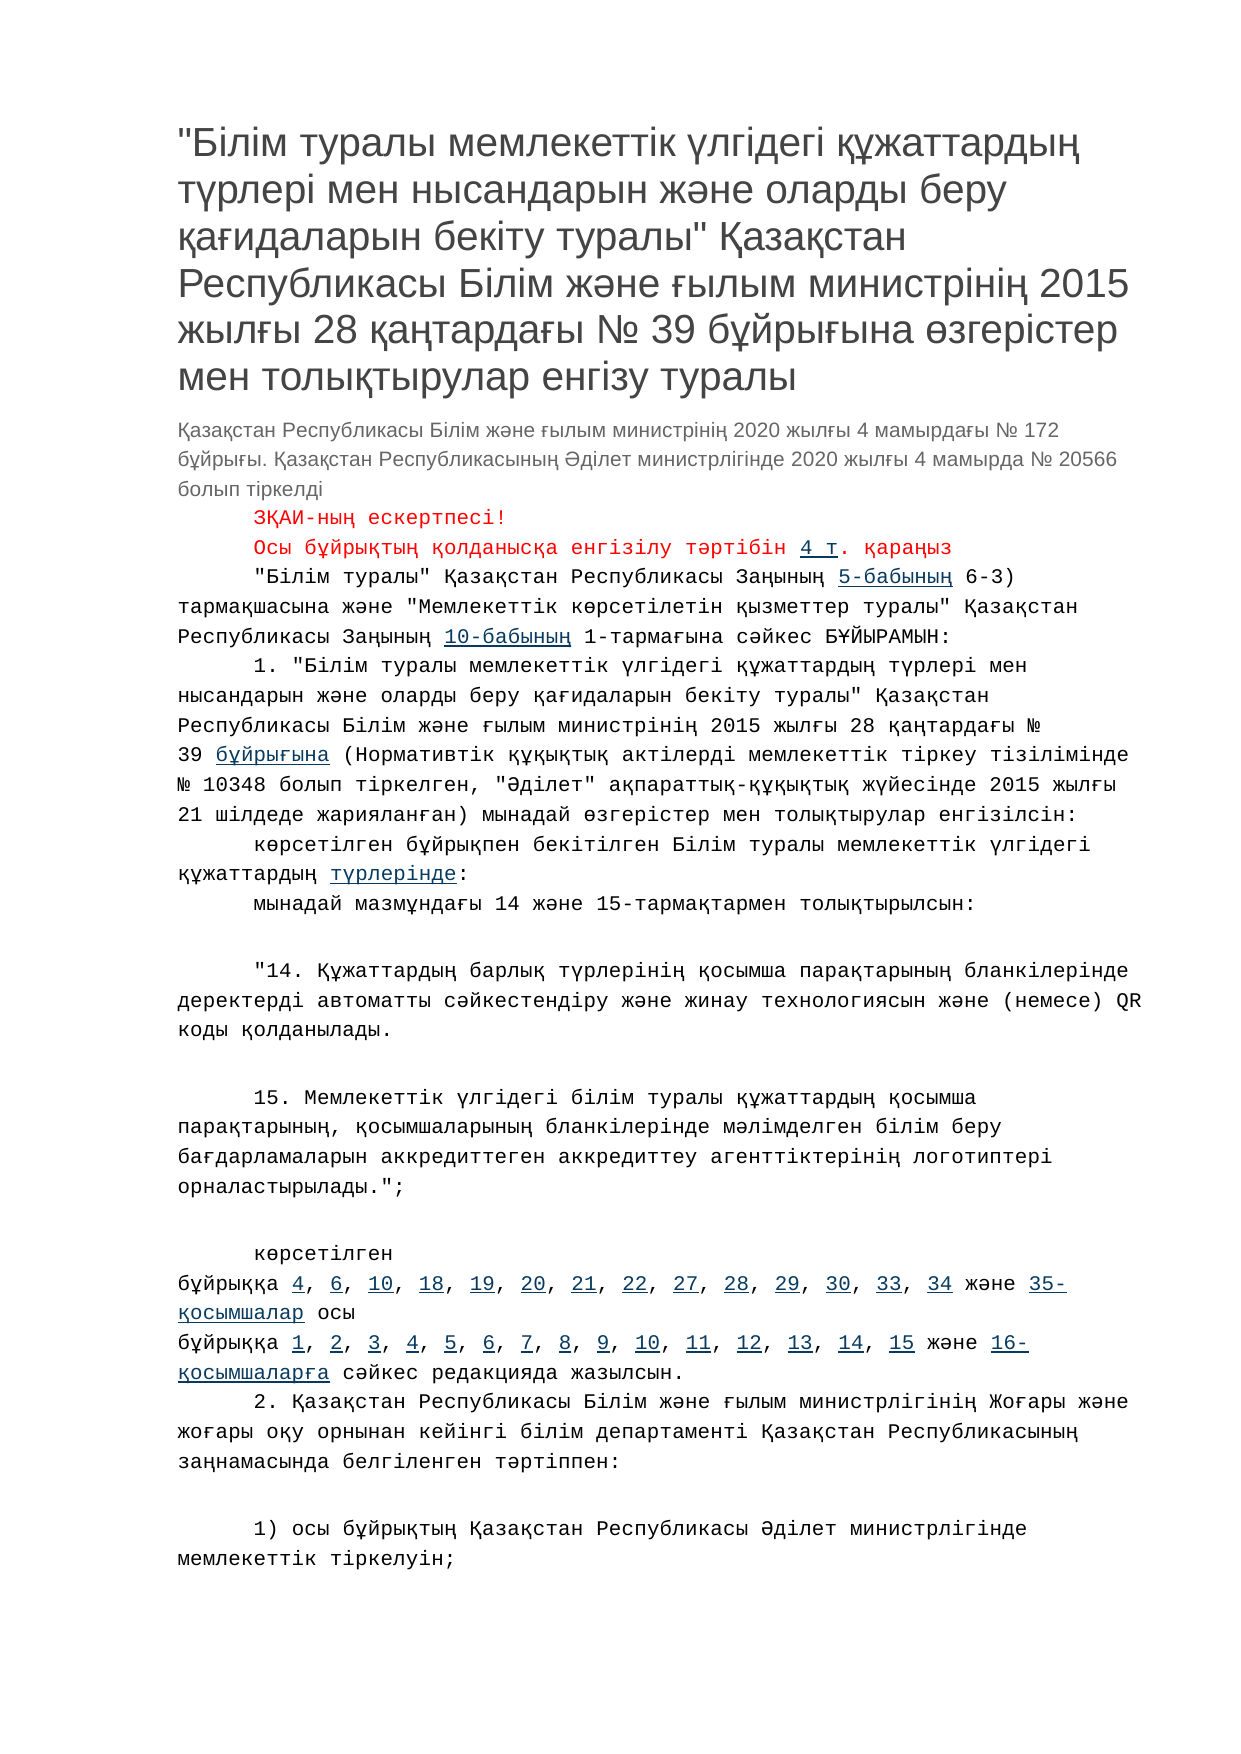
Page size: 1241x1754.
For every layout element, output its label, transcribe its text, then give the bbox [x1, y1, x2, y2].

text көрсетілген бұйрыққа 4, 6, 10, 18, 19, 20, 21, 22, 27, 28, 29, 30, 33, 34 және 35-қосымшалар осы бұйрыққа 1, 2, 3, 4, 5, 6, 7, 8, 9, 10, 11, 12, 13, 14, 15 және 16-қосымшаларға сәйкес редакцияда жазылсын. [177, 1237, 1152, 1385]
text мынадай мазмұндағы 14 және 15-тармақтармен толықтырылсын: [177, 887, 1152, 917]
text "14. Құжаттардың барлық түрлерінің қосымша парақтарының бланкілерінде деректерді автоматты сәйкестендіру және жинау технологиясын және (немесе) QR коды қолданылады. [177, 954, 1152, 1043]
text "Білім туралы мемлекеттік үлгідегі құжаттардың түрлері мен нысандарын және оларды беру қағидаларын бекіту туралы" Қазақстан Республикасы Білім және ғылым министрінің 2015 жылғы 28 қаңтардағы № 39 бұйрығына өзгерістер мен толықтырулар енгізу туралы [177, 118, 1152, 399]
text "Білім туралы" Қазақстан Республикасы Заңының 5-бабының 6-3) тармақшасына және "Мемлекеттік көрсетілетін қызметтер туралы" Қазақстан Республикасы Заңының 10-бабының 1-тармағына сәйкес БҰЙЫРАМЫН: [177, 560, 1152, 649]
text 1) осы бұйрықтың Қазақстан Республикасы Әділет министрлігінде мемлекеттік тіркелуін; [177, 1512, 1152, 1571]
text ЗҚАИ-ның ескертпесі! Осы бұйрықтың қолданысқа енгізілу тәртібін 4 т. қараңыз [177, 501, 1152, 560]
text 2. Қазақстан Республикасы Білім және ғылым министрлігінің Жоғары және жоғары оқу орнынан кейінгі білім департаменті Қазақстан Республикасының заңнамасында белгіленген тәртіппен: [177, 1385, 1152, 1474]
text 15. Мемлекеттік үлгідегі білім туралы құжаттардың қосымша парақтарының, қосымшаларының бланкілерінде мәлімделген білім беру бағдарламаларын аккредиттеген аккредиттеу агенттіктерінің логотиптері орналастырылады."; [177, 1081, 1152, 1199]
text көрсетілген бұйрықпен бекітілген Білім туралы мемлекеттік үлгідегі құжаттардың түрлерінде: [177, 827, 1152, 887]
text 1. "Білім туралы мемлекеттік үлгідегі құжаттардың түрлері мен нысандарын және оларды беру қағидаларын бекіту туралы" Қазақстан Республикасы Білім және ғылым министрінің 2015 жылғы 28 қаңтардағы № 39 бұйрығына (Нормативтік құқықтық актілерді мемлекеттік тіркеу тізілімінде № 10348 болып тіркелген, "Әділет" ақпараттық-құқықтық жүйесінде 2015 жылғы 21 шілдеде жарияланған) мынадай өзгерістер мен толықтырулар енгізілсін: [177, 649, 1152, 827]
text Қазақстан Республикасы Білім және ғылым министрінің 2020 жылғы 4 мамырдағы № 172 бұйрығы. Қазақстан Республикасының Әділет министрлігінде 2020 жылғы 4 мамырда № 20566 болып тіркелді [177, 412, 1152, 501]
